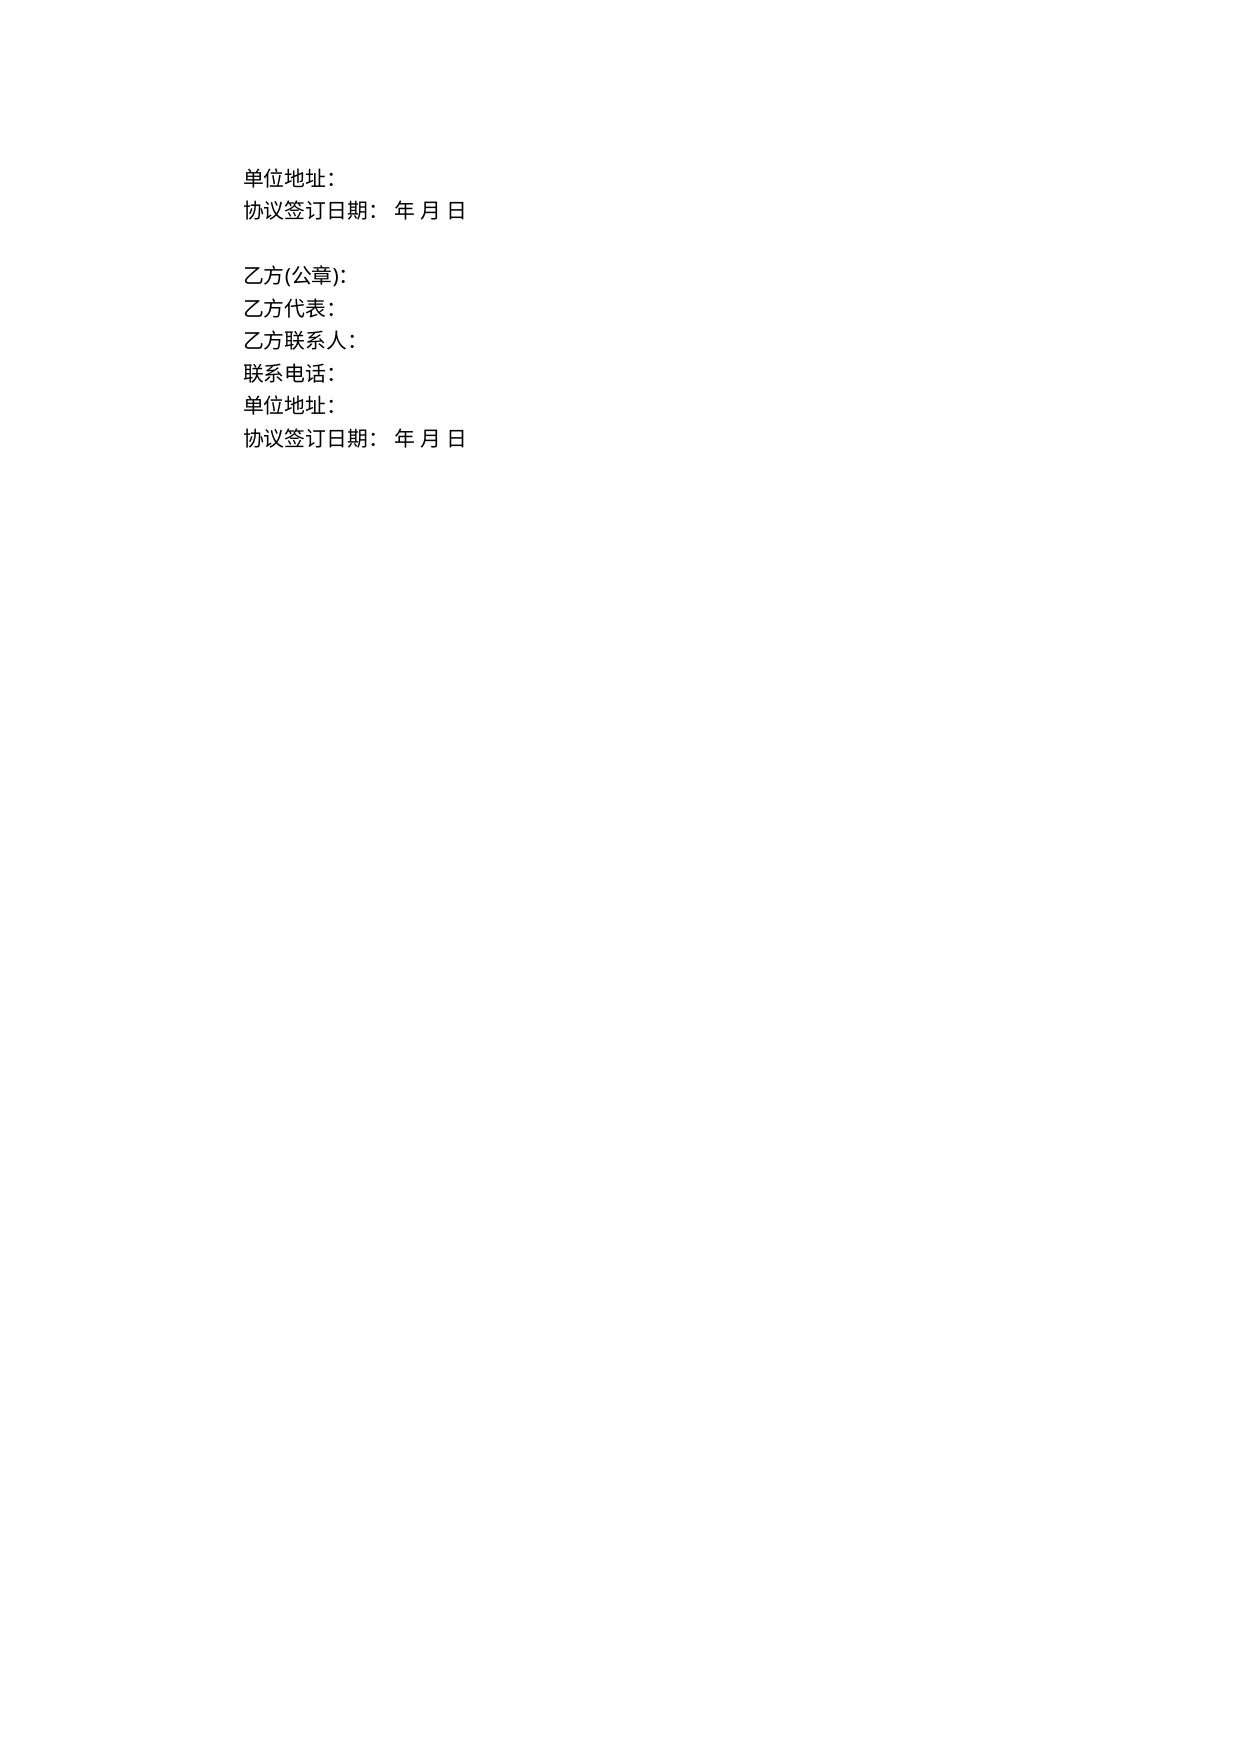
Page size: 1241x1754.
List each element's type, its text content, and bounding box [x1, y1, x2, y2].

text 单位地址： [187, 162, 1053, 194]
text 单位地址： [187, 389, 1053, 422]
text 乙方联系人： [187, 324, 1053, 357]
text 协议签订日期： 年 月 日 [187, 422, 1053, 454]
text 协议签订日期： 年 月 日 [187, 194, 1053, 259]
text 联系电话： [187, 357, 1053, 389]
text 乙方(公章)： [187, 259, 1053, 292]
text 乙方代表： [187, 292, 1053, 324]
